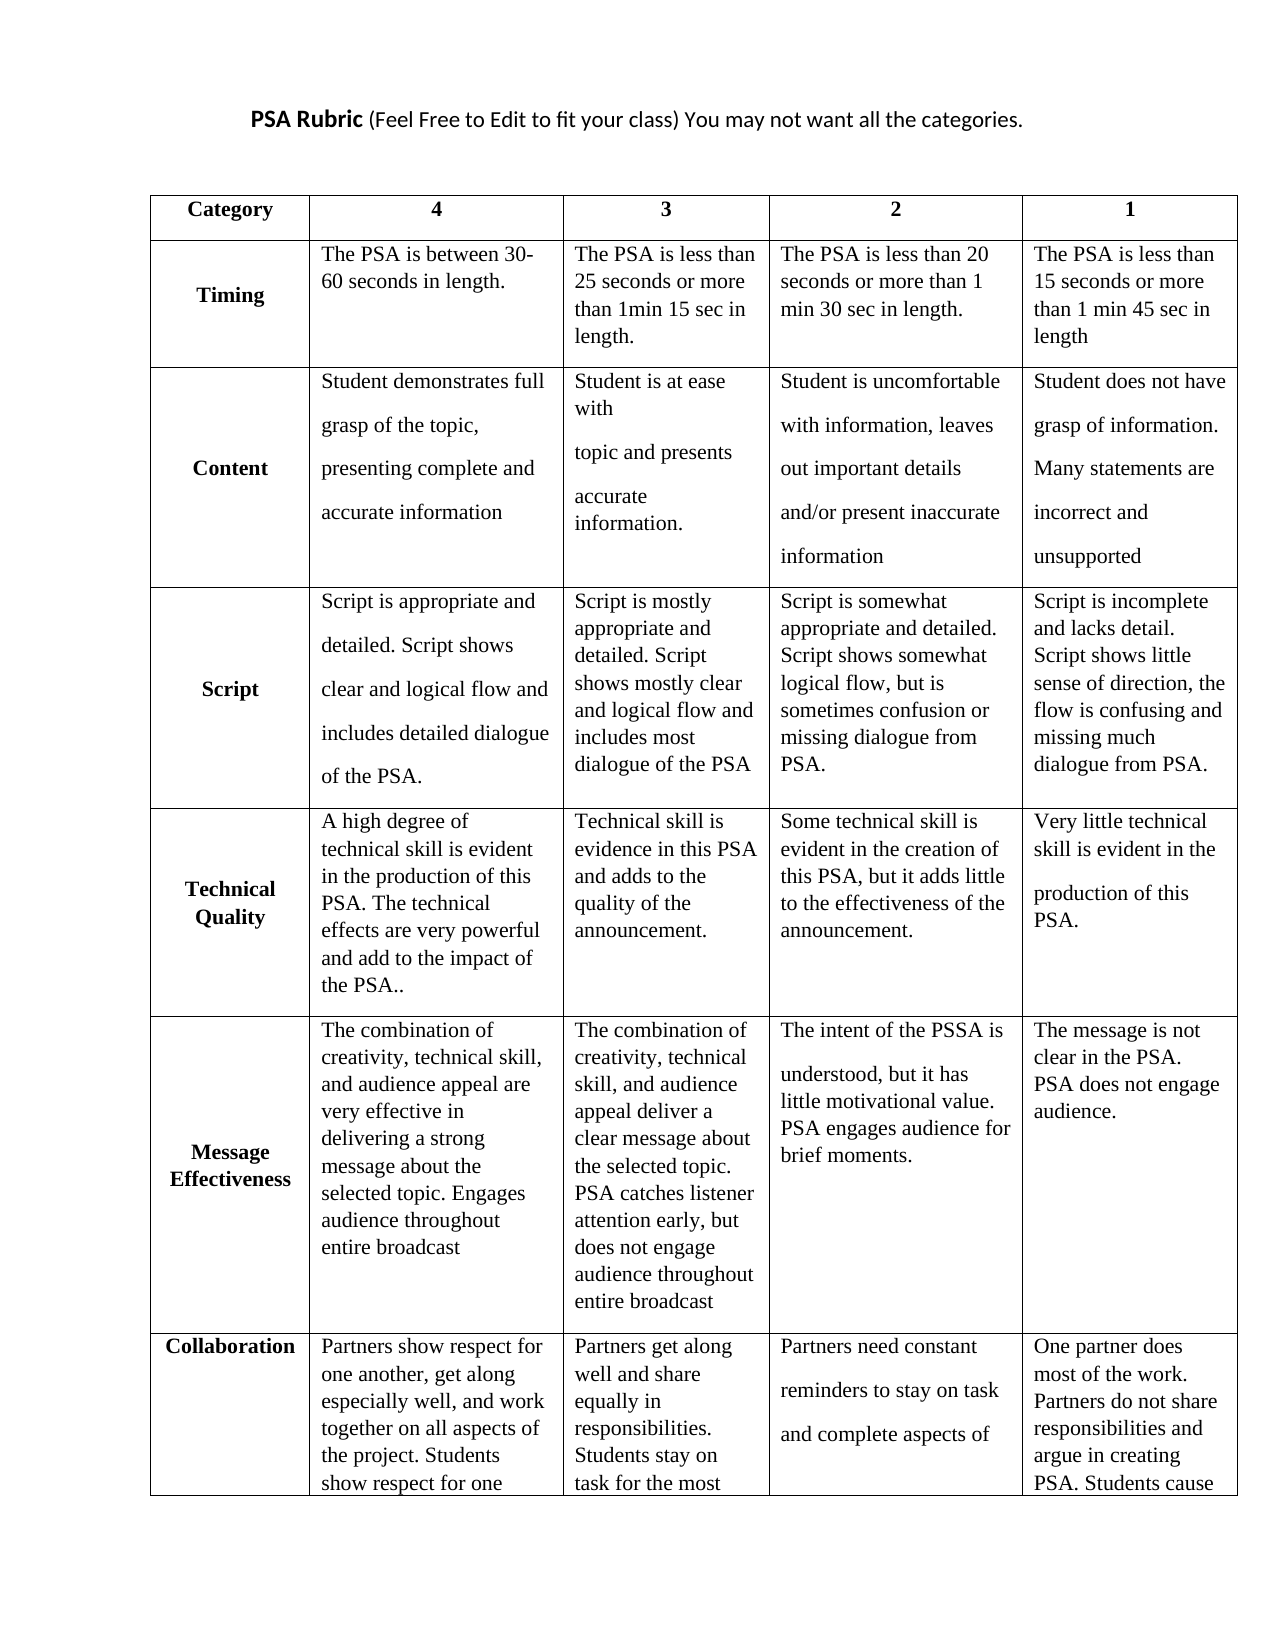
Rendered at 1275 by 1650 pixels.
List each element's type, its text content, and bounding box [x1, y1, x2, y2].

table_cell The PSA is less than 15 seconds or more than 1 min 45 sec in length [1023, 241, 1237, 367]
table_cell Message Effectiveness [151, 1017, 309, 1332]
table_cell Student is uncomfortable with information, leaves out important details and/or present inaccurate information [770, 368, 1022, 587]
table_cell The combination of creativity, technical skill, and audience appeal are very effective in delivering a strong message about the selected topic. Engages audience throughout entire broadcast [310, 1017, 563, 1332]
table_cell Timing [151, 241, 309, 367]
table_header 4 [310, 196, 563, 240]
table_cell Script is appropriate and detailed. Script shows clear and logical flow and includes detailed dialogue of the PSA. [310, 588, 563, 807]
table_cell The intent of the PSSA is understood, but it has little motivational value. PSA engages audience for brief moments. [770, 1017, 1022, 1332]
table_cell Collaboration [151, 1334, 309, 1495]
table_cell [770, 1334, 1022, 1495]
table_cell Technical Quality [151, 809, 309, 1016]
table_cell The PSA is less than 25 seconds or more than 1min 15 sec in length. [564, 241, 769, 367]
table_header 3 [564, 196, 769, 240]
table_cell Content [151, 368, 309, 587]
table_cell The message is not clear in the PSA. PSA does not engage audience. [1023, 1017, 1237, 1332]
table_cell Student demonstrates full grasp of the topic, presenting complete and accurate information [310, 368, 563, 587]
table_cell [1023, 1334, 1237, 1495]
table_cell Script is somewhat appropriate and detailed. Script shows somewhat logical flow, but is sometimes confusion or missing dialogue from PSA. [770, 588, 1022, 807]
table_cell Some technical skill is evident in the creation of this PSA, but it adds little to the effectiveness of the announcement. [770, 809, 1022, 1016]
table_header 2 [770, 196, 1022, 240]
table_header 1 [1023, 196, 1237, 240]
table_cell The combination of creativity, technical skill, and audience appeal deliver a clear message about the selected topic. PSA catches listener attention early, but does not engage audience throughout entire broadcast [564, 1017, 769, 1332]
table_cell Script is incomplete and lacks detail. Script shows little sense of direction, the flow is confusing and missing much dialogue from PSA. [1023, 588, 1237, 807]
table_cell A high degree of technical skill is evident in the production of this PSA. The technical effects are very powerful and add to the impact of the PSA.. [310, 809, 563, 1016]
table_cell The PSA is less than 20 seconds or more than 1 min 30 sec in length. [770, 241, 1022, 367]
table_cell Very little technical skill is evident in the production of this PSA. [1023, 809, 1237, 1016]
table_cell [564, 1334, 769, 1495]
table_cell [310, 1334, 563, 1495]
table_cell Script [151, 588, 309, 807]
table_cell Student does not have grasp of information. Many statements are incorrect and unsupported [1023, 368, 1237, 587]
table_cell Student is at ease with topic and presents accurate information. [564, 368, 769, 587]
table_cell The PSA is between 30-60 seconds in length. [310, 241, 563, 367]
table_cell Script is mostly appropriate and detailed. Script shows mostly clear and logical flow and includes most dialogue of the PSA [564, 588, 769, 807]
table_header Category [151, 196, 309, 240]
table_cell Technical skill is evidence in this PSA and adds to the quality of the announcement. [564, 809, 769, 1016]
